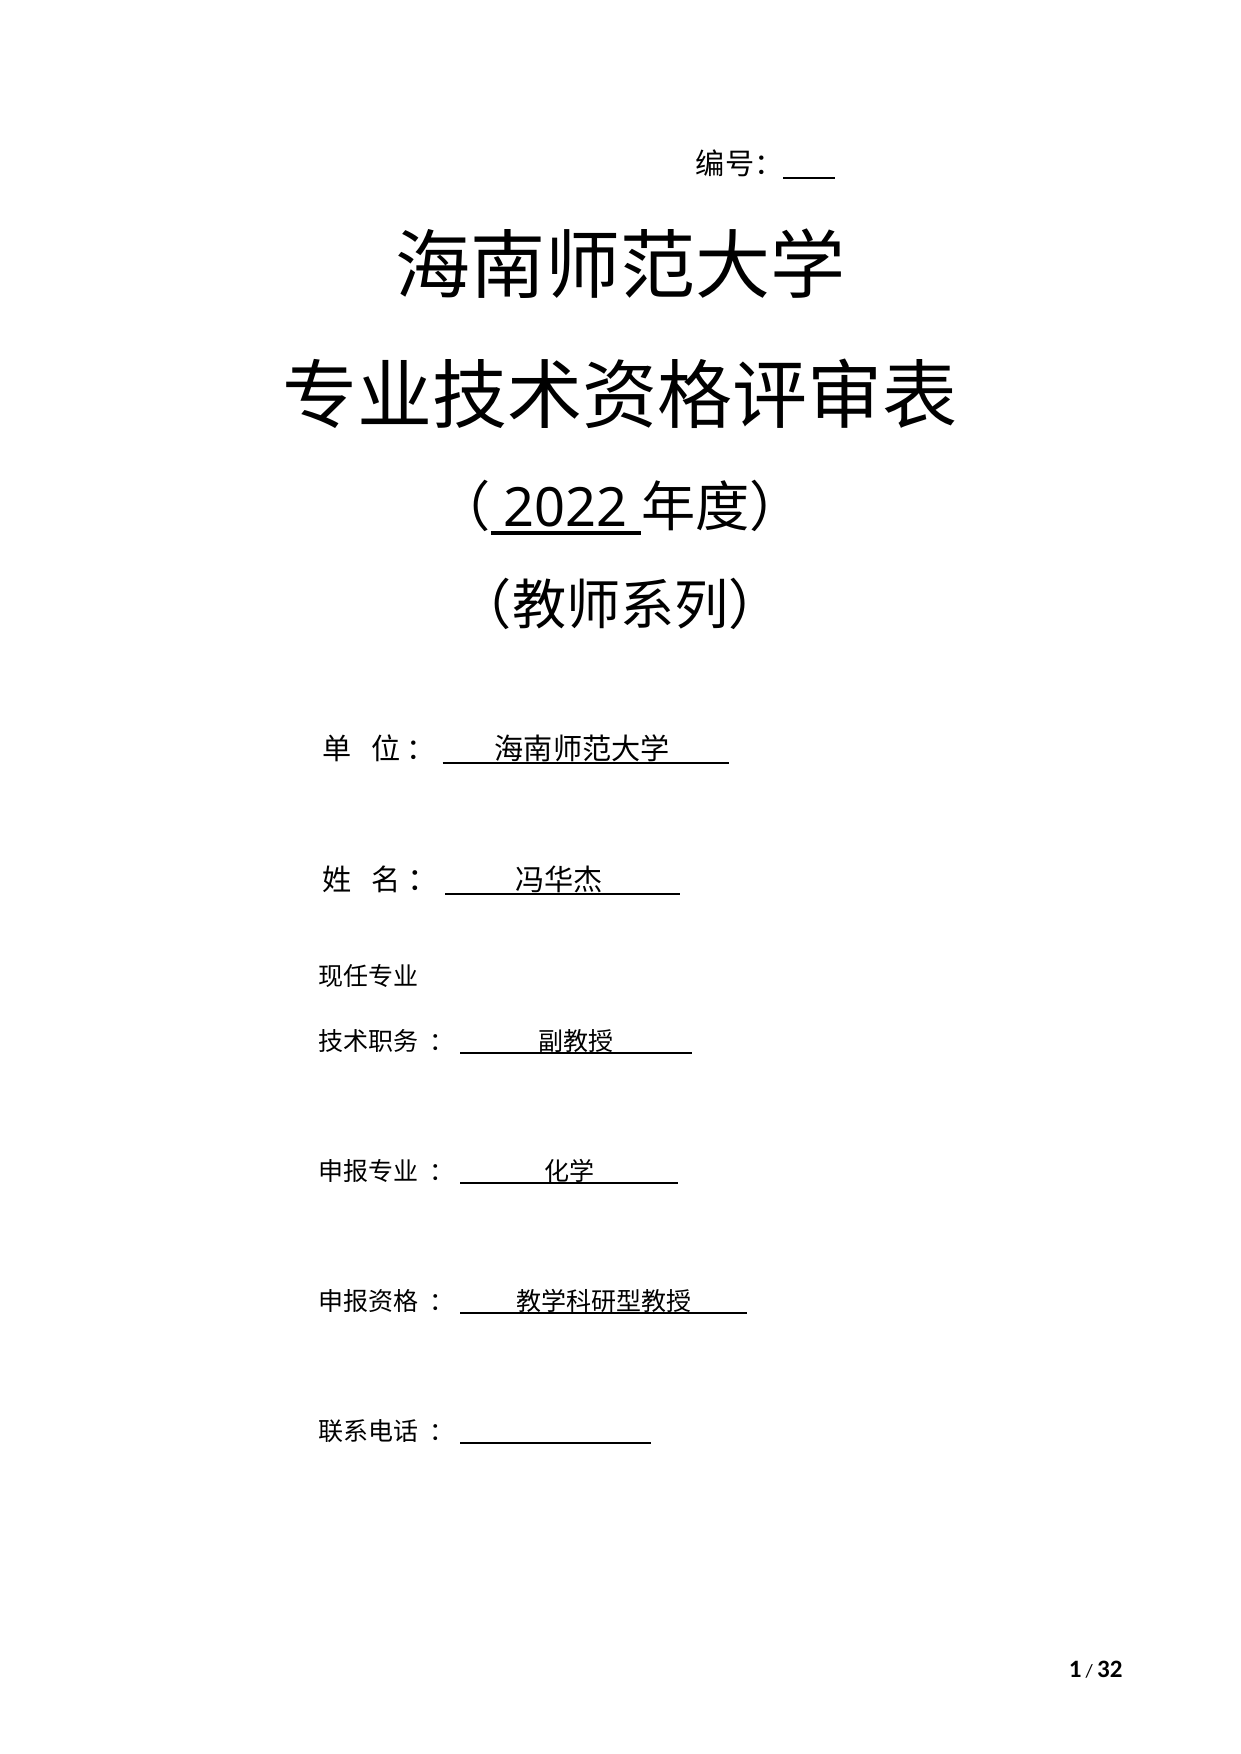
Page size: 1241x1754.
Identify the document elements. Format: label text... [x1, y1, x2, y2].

text 姓 名 ： 冯华杰 [118, 844, 1122, 909]
text 单 位 ： 海南师范大学 [118, 714, 1122, 779]
text 编号： [118, 129, 1122, 194]
text 海南师范大学 [118, 194, 1122, 324]
text 技术职务 ： 副教授 [118, 1007, 1122, 1072]
text 申报资格 ： 教学科研型教授 [118, 1267, 1122, 1332]
text 专业技术资格评审表 [118, 324, 1122, 454]
text 现任专业 [118, 942, 1122, 1007]
text （ 2022 年度） [118, 454, 1122, 552]
text 申报专业 ： 化学 [118, 1137, 1122, 1202]
text （教师系列） [118, 552, 1122, 649]
text 联系电话 ： [118, 1397, 1122, 1462]
